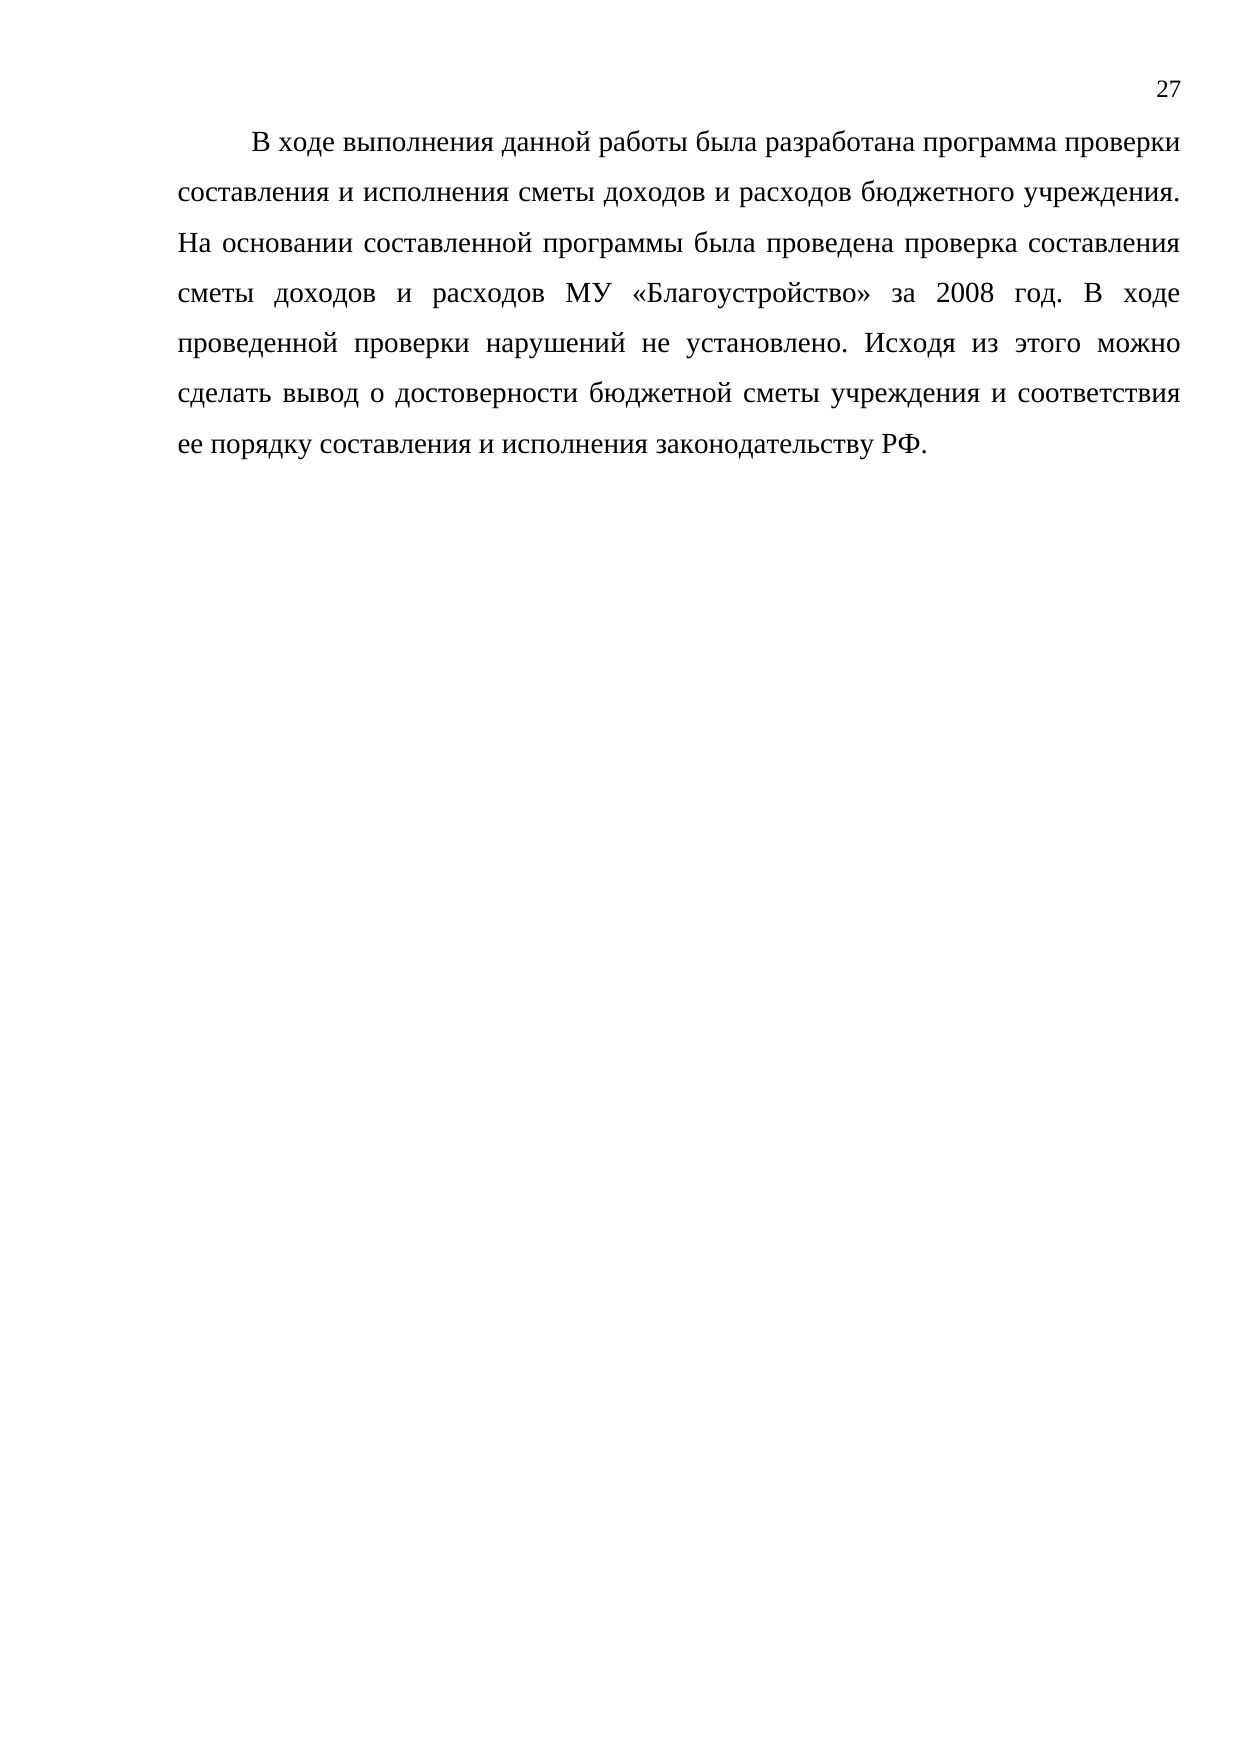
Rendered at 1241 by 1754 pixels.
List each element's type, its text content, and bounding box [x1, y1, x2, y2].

text В ходе выполнения данной работы была разработана программа проверки составления и исполнения сметы доходов и расходов бюджетного учреждения. На основании составленной программы была проведена проверка составления сметы доходов и расходов МУ «Благоустройство» за 2008 год. В ходе проведенной проверки нарушений не установлено. Исходя из этого можно сделать вывод о достоверности бюджетной сметы учреждения и соответствия ее порядку составления и исполнения законодательству РФ. [177, 124, 1181, 459]
